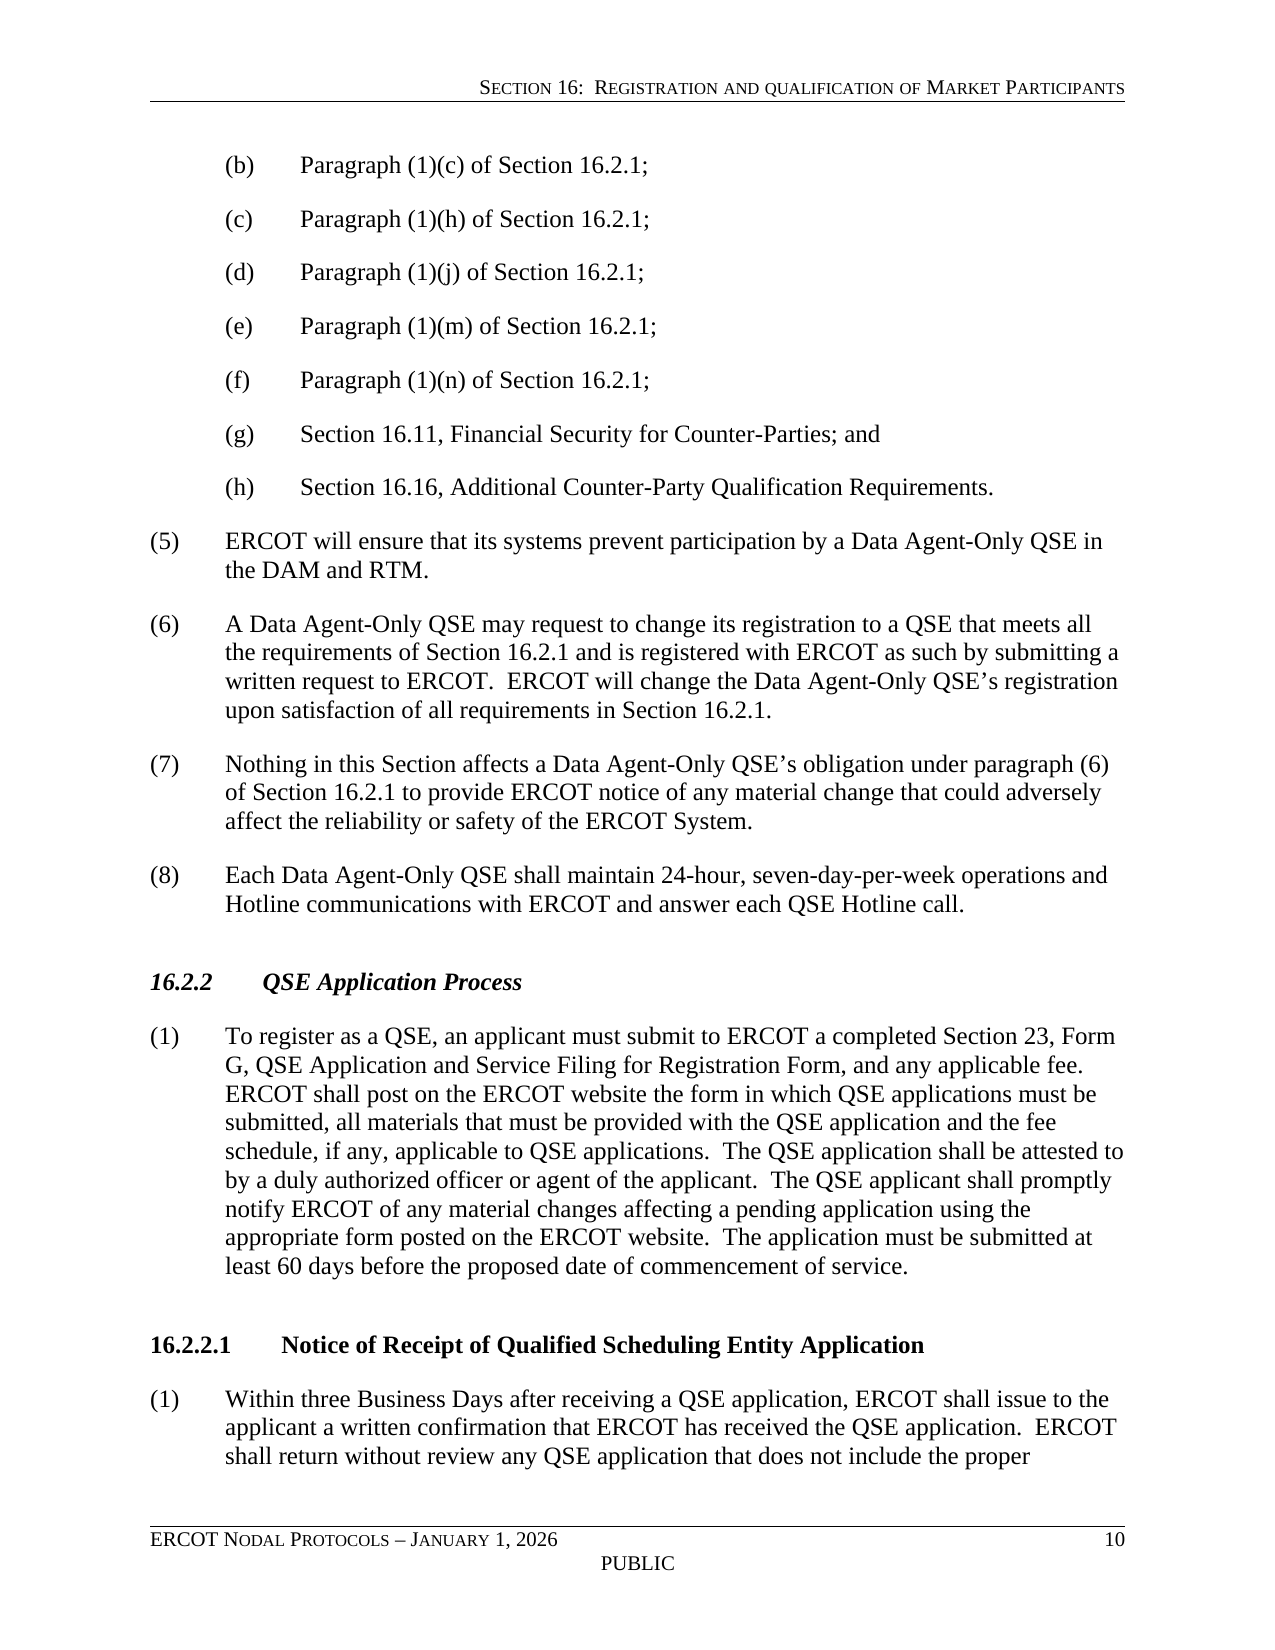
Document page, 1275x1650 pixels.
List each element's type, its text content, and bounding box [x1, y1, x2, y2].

text (1) To register as a QSE, an applicant must submit to ERCOT a completed Section 23, Form G, QSE Application and Service Filing for Registration Form, and any applicable fee. ERCOT shall post on the ERCOT website the form in which QSE applications must be submitted, all materials that must be provided with the QSE application and the fee schedule, if any, applicable to QSE applications. The QSE application shall be attested to by a duly authorized officer or agent of the applicant. The QSE applicant shall promptly notify ERCOT of any material changes affecting a pending application using the appropriate form posted on the ERCOT website. The application must be submitted at least 60 days before the proposed date of commencement of service. [150, 1021, 1125, 1280]
text (6) A Data Agent-Only QSE may request to change its registration to a QSE that meets all the requirements of Section 16.2.1 and is registered with ERCOT as such by submitting a written request to ERCOT. ERCOT will change the Data Agent-Only QSE’s registration upon satisfaction of all requirements in Section 16.2.1. [150, 609, 1125, 724]
text 16.2.2.1 Notice of Receipt of Qualified Scheduling Entity Application [150, 1330, 1125, 1359]
text (7) Nothing in this Section affects a Data Agent-Only QSE’s obligation under paragraph (6) of Section 16.2.1 to provide ERCOT notice of any material change that could adversely affect the reliability or safety of the ERCOT System. [150, 749, 1125, 835]
text (5) ERCOT will ensure that its systems prevent participation by a Data Agent-Only QSE in the DAM and RTM. [150, 526, 1125, 584]
text 16.2.2 QSE Application Process [150, 967, 1125, 996]
text (b) Paragraph (1)(c) of Section 16.2.1; [225, 150, 1125, 179]
text (f) Paragraph (1)(n) of Section 16.2.1; [225, 365, 1125, 394]
text (8) Each Data Agent-Only QSE shall maintain 24-hour, seven-day-per-week operations and Hotline communications with ERCOT and answer each QSE Hotline call. [150, 860, 1125, 917]
text (d) Paragraph (1)(j) of Section 16.2.1; [225, 257, 1125, 286]
text (c) Paragraph (1)(h) of Section 16.2.1; [225, 204, 1125, 232]
text (h) Section 16.16, Additional Counter-Party Qualification Requirements. [225, 472, 1125, 501]
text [150, 1384, 1125, 1470]
text (g) Section 16.11, Financial Security for Counter-Parties; and [225, 419, 1125, 447]
text (e) Paragraph (1)(m) of Section 16.2.1; [225, 311, 1125, 340]
